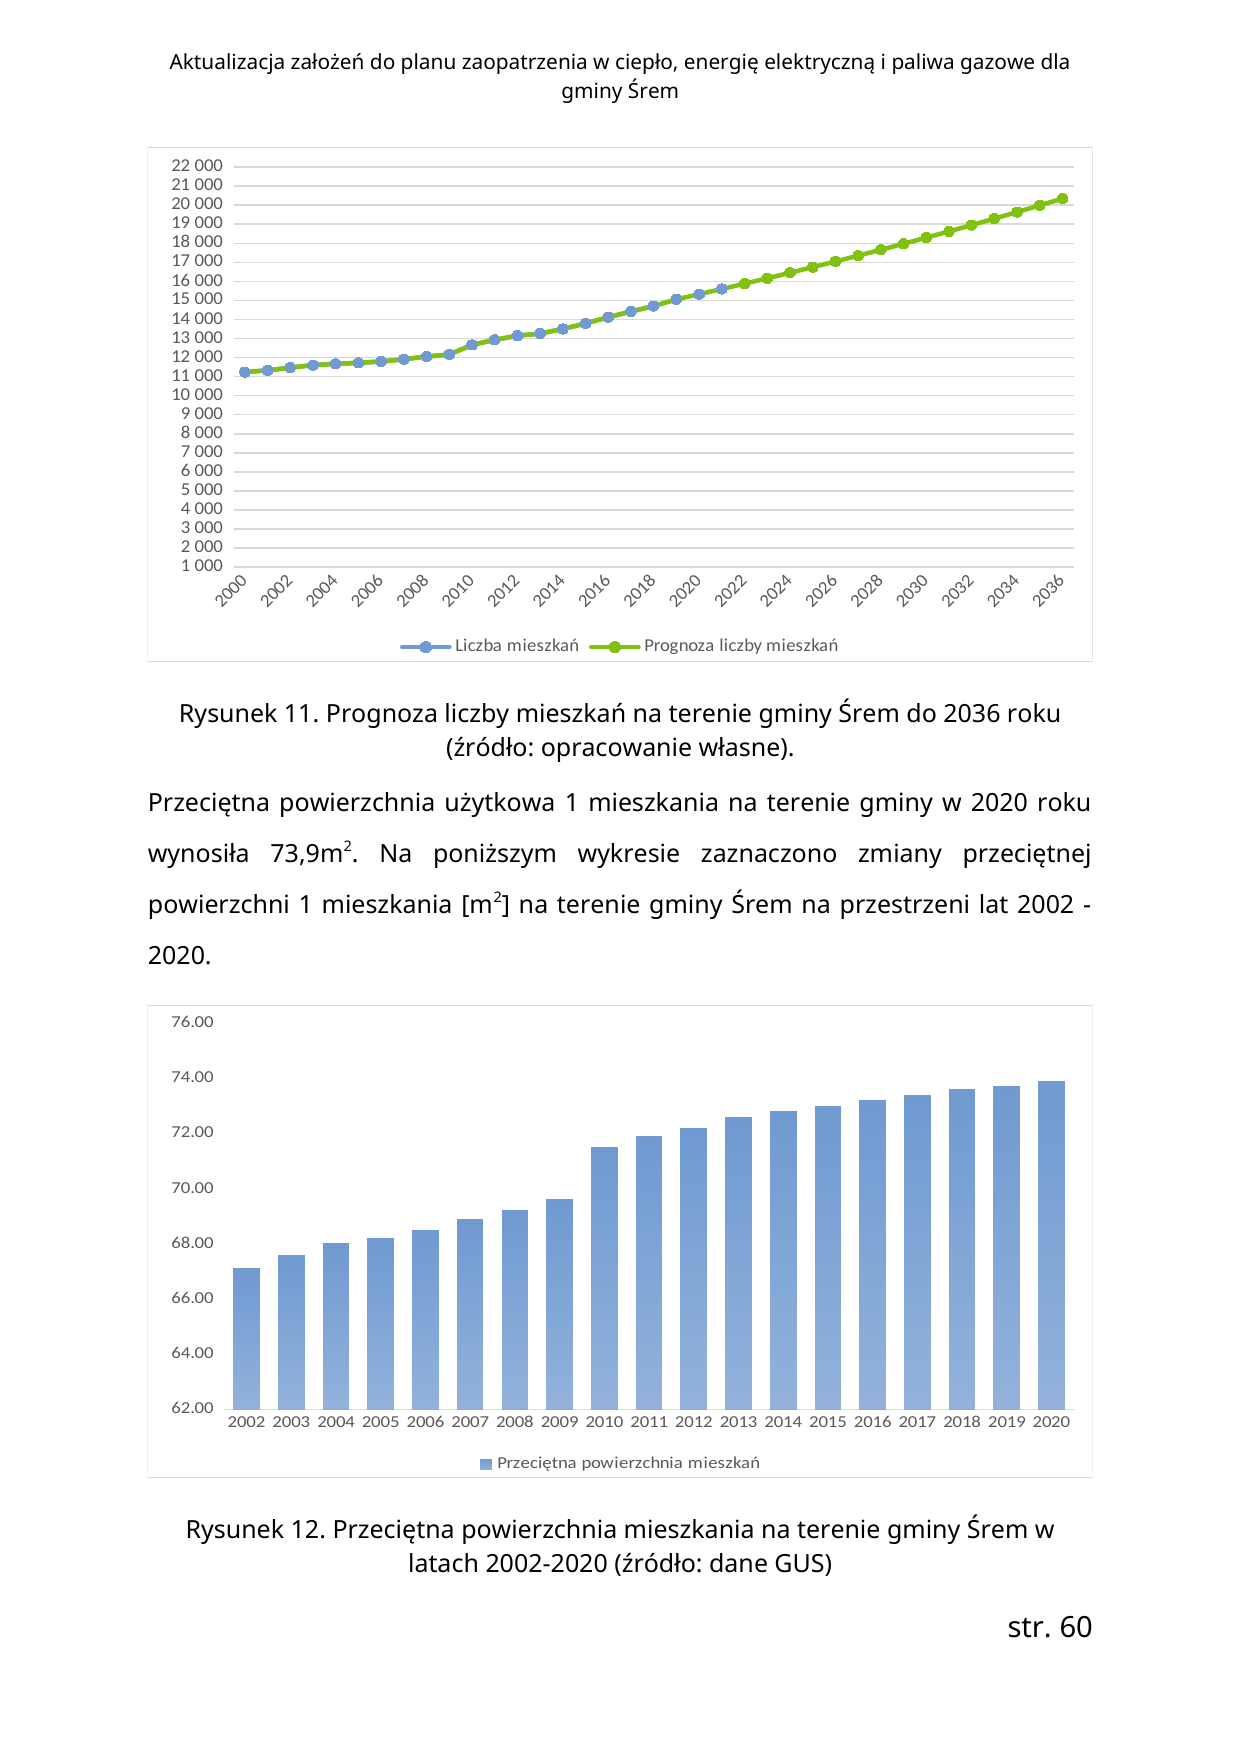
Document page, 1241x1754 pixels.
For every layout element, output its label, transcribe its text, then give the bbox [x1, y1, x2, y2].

text Rysunek 11. Prognoza liczby mieszkań na terenie gminy Śrem do 2036 roku (źródło: opracowanie własne). [148, 696, 1092, 764]
text Rysunek 12. Przeciętna powierzchnia mieszkania na terenie gminy Śrem w latach 2002-2020 (źródło: dane GUS) [148, 1512, 1092, 1580]
text Przeciętna powierzchnia użytkowa 1 mieszkania na terenie gminy w 2020 roku wynosiła 73,9m2. Na poniższym wykresie zaznaczono zmiany przeciętnej powierzchni 1 mieszkania [m2] na terenie gminy Śrem na przestrzeni lat 2002 - 2020. [148, 785, 1092, 972]
